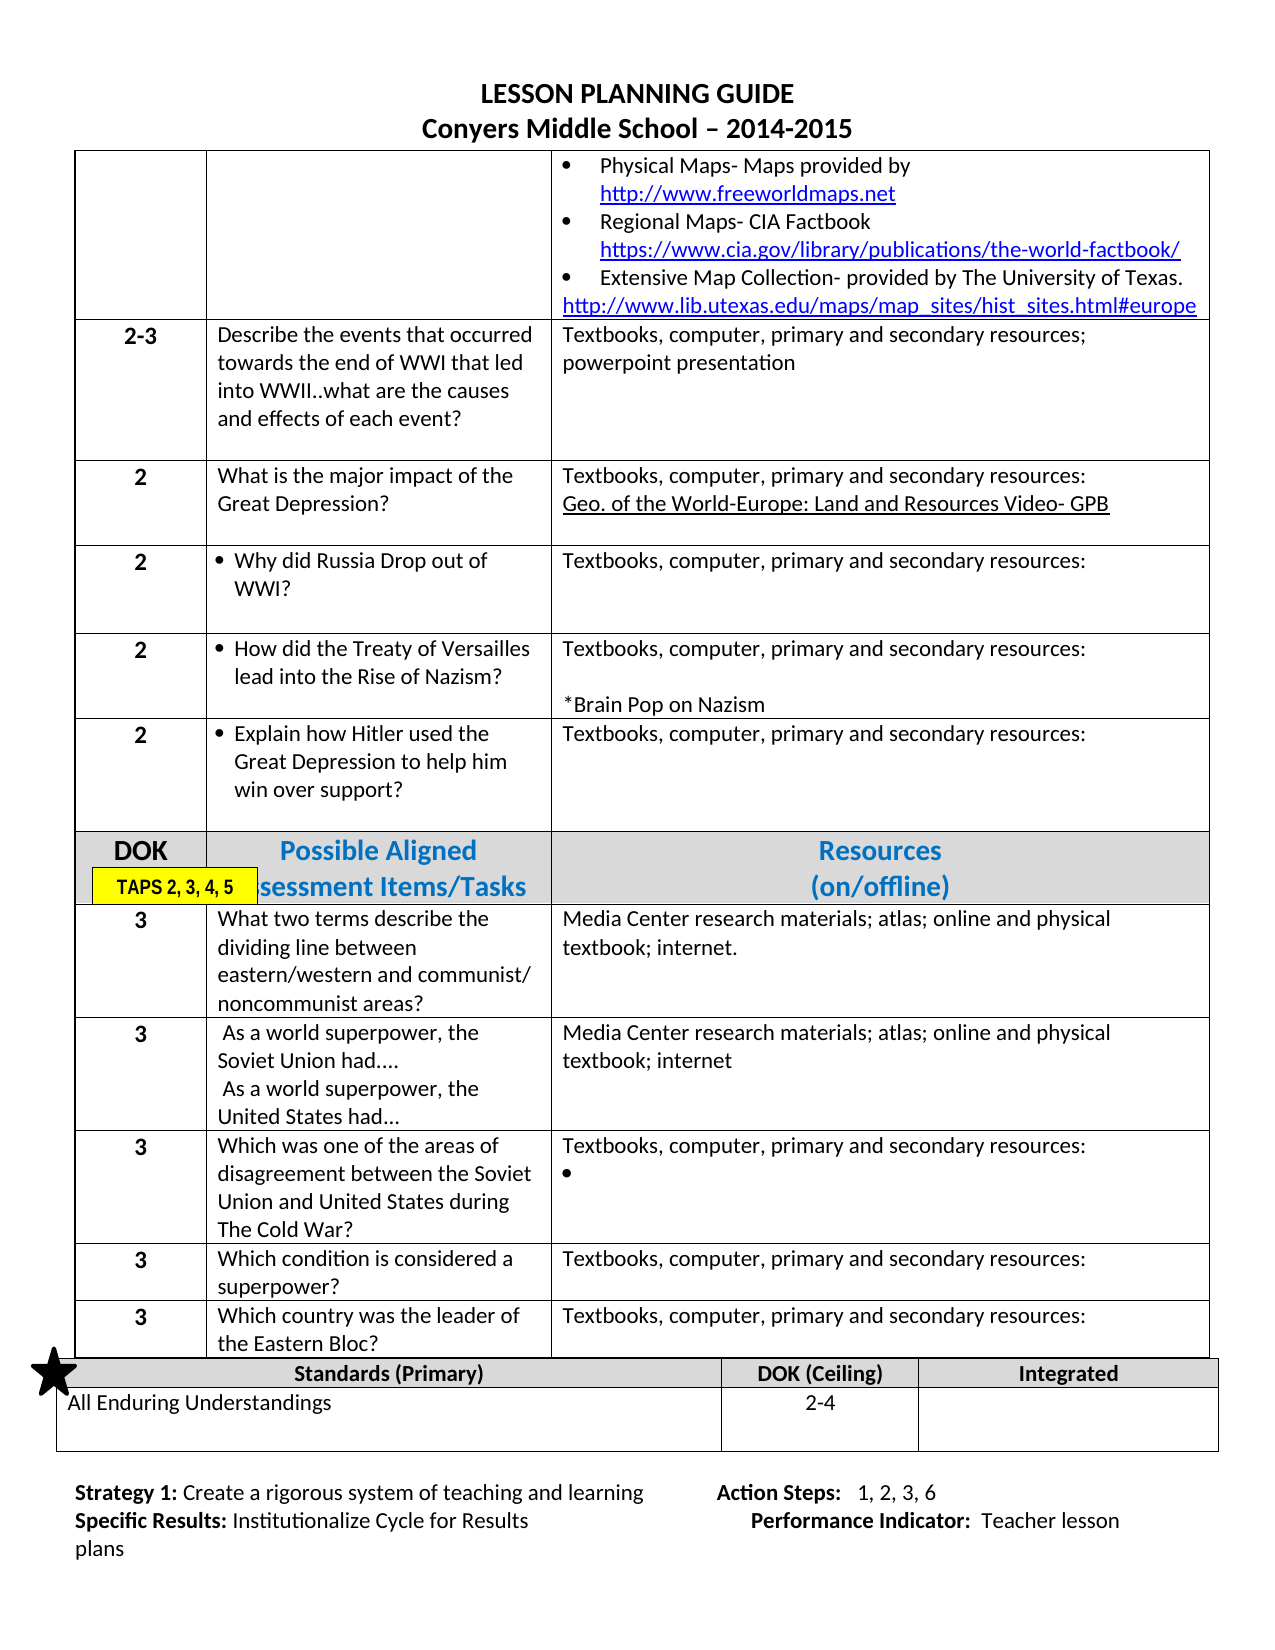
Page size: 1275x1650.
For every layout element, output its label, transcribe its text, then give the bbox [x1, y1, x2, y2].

table_cell 2 [76, 546, 206, 633]
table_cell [207, 151, 551, 319]
table_cell Resources (on/offline) [552, 832, 1209, 903]
table_cell 2-4 [722, 1388, 918, 1451]
table_cell Media Center research materials; atlas; online and physical textbook; internet [552, 1018, 1209, 1130]
table_cell Describe the events that occurred towards the end of WWI that led into WWII..what are the causes and effects of each event? [207, 320, 551, 460]
table_cell Explain how Hitler used the Great Depression to help him win over support? [207, 719, 551, 831]
table_cell Which country was the leader of the Eastern Bloc? [207, 1301, 551, 1357]
table_header Standards (Primary) [60, 1359, 721, 1387]
table_cell As a world superpower, the Soviet Union had.... As a world superpower, the United States had... [207, 1018, 551, 1130]
table_cell Possible Aligned Assessment Items/Tasks [207, 832, 551, 903]
table_cell What two terms describe the dividing line between eastern/western and communist/ noncommunist areas? [207, 905, 551, 1017]
table_cell DOK Level [76, 832, 206, 903]
table_cell 2 [76, 634, 206, 718]
table_cell Textbooks, computer, primary and secondary resources: [552, 719, 1209, 831]
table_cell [552, 151, 1209, 319]
table_header DOK (Ceiling) [722, 1359, 918, 1387]
table_cell Why did Russia Drop out of WWI? [207, 546, 551, 633]
table_cell 3 [76, 905, 206, 1017]
table_cell 3 [76, 1301, 206, 1357]
table_cell 2 [76, 151, 206, 319]
table_cell What is the major impact of the Great Depression? [207, 461, 551, 545]
table_cell How did the Treaty of Versailles lead into the Rise of Nazism? [207, 634, 551, 718]
table_cell [919, 1388, 1218, 1451]
table_cell Textbooks, computer, primary and secondary resources; powerpoint presentation [552, 320, 1209, 460]
table_cell Media Center research materials; atlas; online and physical textbook; internet. [552, 905, 1209, 1017]
table_cell Textbooks, computer, primary and secondary resources: Geo. of the World-Europe: Land and Resources Video- GPB [552, 461, 1209, 545]
table_cell All Enduring Understandings [57, 1388, 721, 1451]
table_cell Textbooks, computer, primary and secondary resources: [552, 1301, 1209, 1357]
table_cell Textbooks, computer, primary and secondary resources: [552, 1244, 1209, 1300]
table_cell Textbooks, computer, primary and secondary resources: *Brain Pop on Nazism [552, 634, 1209, 718]
table_cell 2-3 [76, 320, 206, 460]
table_cell Which was one of the areas of disagreement between the Soviet Union and United States during The Cold War? [207, 1131, 551, 1243]
table_cell 2 [76, 461, 206, 545]
table_cell Which condition is considered a superpower? [207, 1244, 551, 1300]
table_cell 3 [76, 1131, 206, 1243]
table_header Integrated [919, 1359, 1218, 1387]
table_cell 3 [76, 1244, 206, 1300]
table_cell Textbooks, computer, primary and secondary resources: [552, 546, 1209, 633]
table_cell 2 [76, 719, 206, 831]
table_cell 3 [76, 1018, 206, 1130]
table_cell Textbooks, computer, primary and secondary resources: [552, 1131, 1209, 1243]
